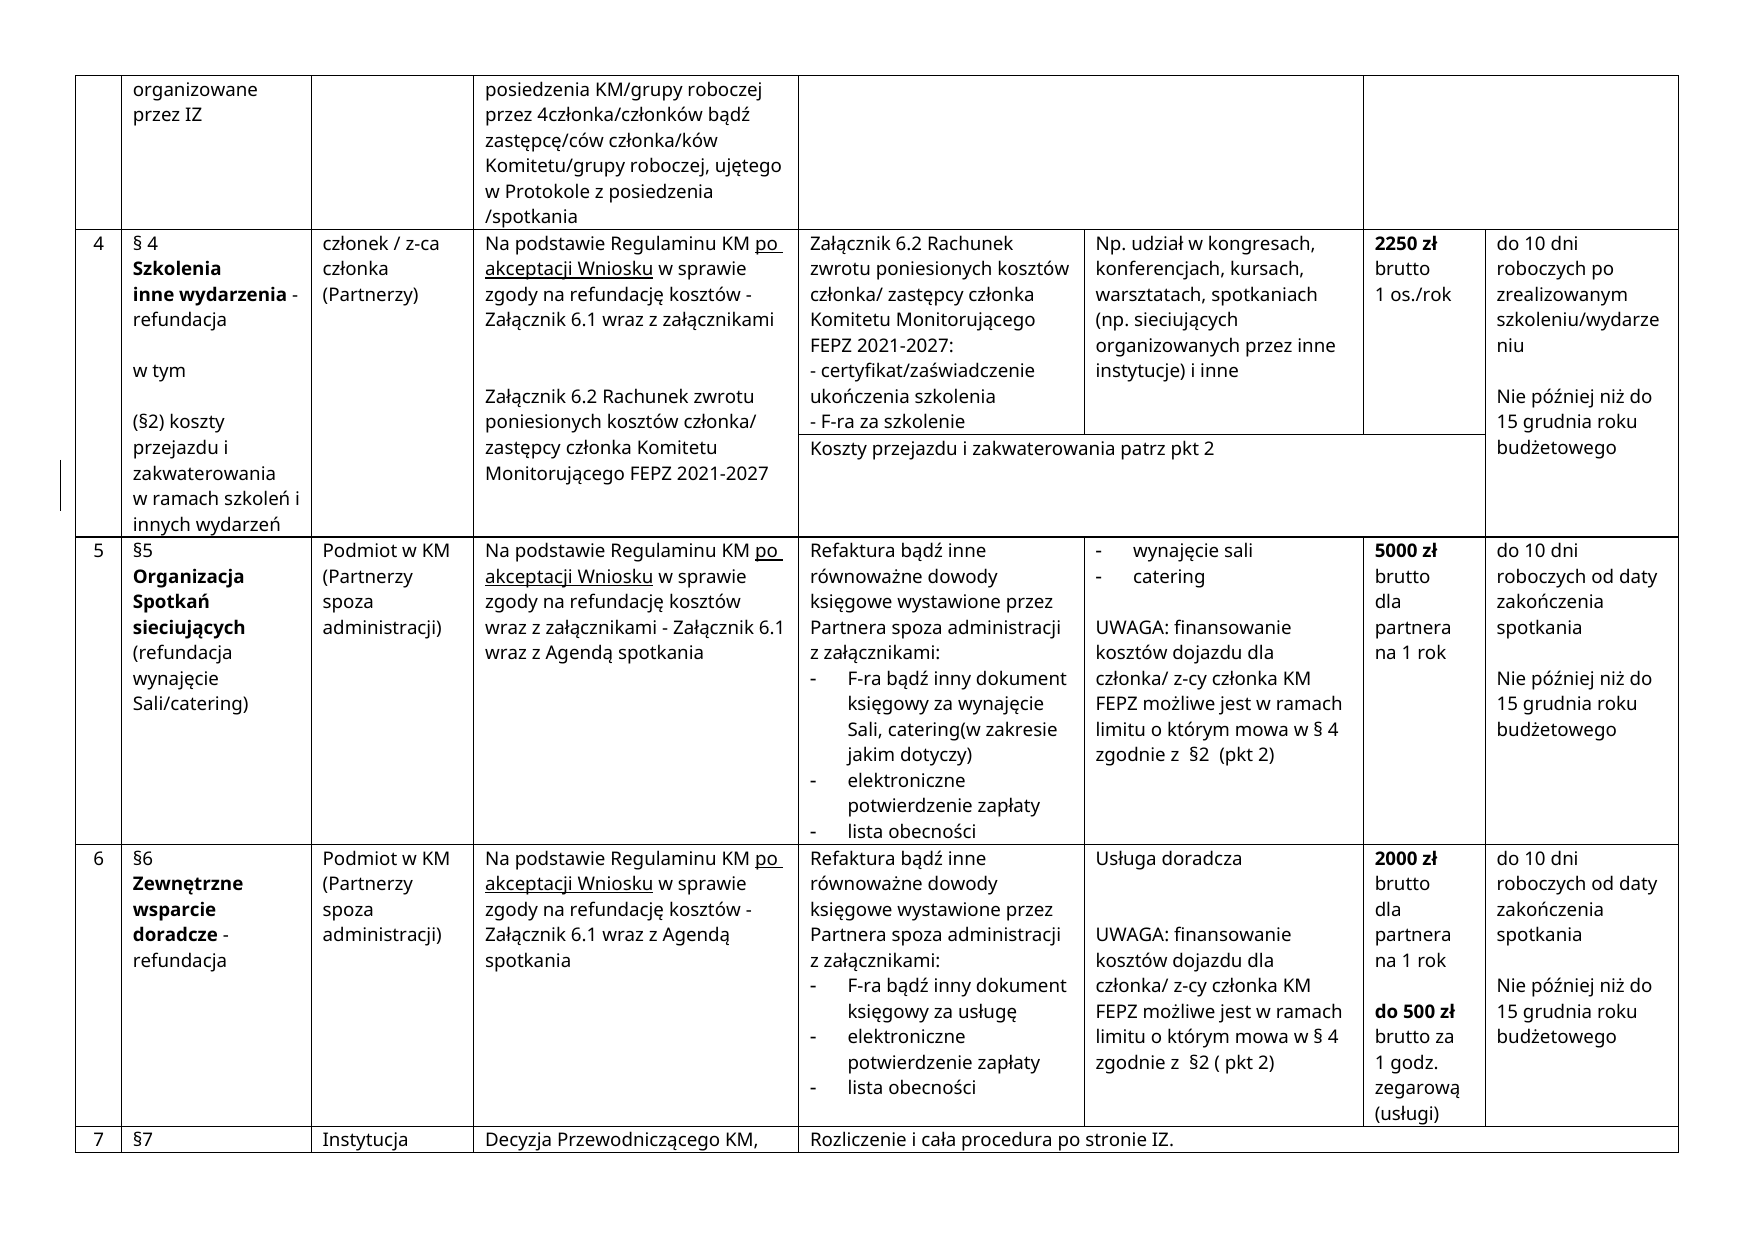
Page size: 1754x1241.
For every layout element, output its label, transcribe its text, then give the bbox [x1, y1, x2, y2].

table_cell § 4 Szkolenia inne wydarzenia - refundacja w tym (§2) koszty przejazdu i zakwaterowania w ramach szkoleń i innych wydarzeń [122, 230, 311, 536]
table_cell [122, 1127, 311, 1152]
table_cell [474, 76, 798, 229]
table_cell 6 [76, 845, 121, 1126]
table_cell 5 [76, 538, 121, 844]
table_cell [312, 1127, 473, 1152]
table_cell 2250 zł brutto 1 os./rok [1364, 230, 1485, 434]
table_cell Załącznik 6.2 Rachunek zwrotu poniesionych kosztów członka/ zastępcy członka Komitetu Monitorującego FEPZ 2021-2027: - certyfikat/zaświadczenie ukończenia szkolenia - F-ra za szkolenie [799, 230, 1084, 434]
table_cell Refaktura bądź inne równoważne dowody księgowe wystawione przez Partnera spoza administracji z załącznikami: F-ra bądź inny dokument księgowy za usługę elektroniczne potwierdzenie zapłaty lista obecności [799, 845, 1084, 1126]
table_cell §5 Organizacja Spotkań sieciujących (refundacja wynajęcie Sali/catering) [122, 538, 311, 844]
table_cell Na podstawie Regulaminu KM po akceptacji Wniosku w sprawie zgody na refundację kosztów - Załącznik 6.1 wraz z załącznikami Załącznik 6.2 Rachunek zwrotu poniesionych kosztów członka/ zastępcy członka Komitetu Monitorującego FEPZ 2021-2027 [474, 230, 798, 536]
table_cell Podmiot w KM (Partnerzy spoza administracji) [312, 845, 473, 1126]
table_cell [474, 1127, 798, 1152]
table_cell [122, 76, 311, 229]
table_cell Na podstawie Regulaminu KM po akceptacji Wniosku w sprawie zgody na refundację kosztów wraz z załącznikami - Załącznik 6.1 wraz z Agendą spotkania [474, 538, 798, 844]
table_cell Refaktura bądź inne równoważne dowody księgowe wystawione przez Partnera spoza administracji z załącznikami: F-ra bądź inny dokument księgowy za wynajęcie Sali, catering(w zakresie jakim dotyczy) elektroniczne potwierdzenie zapłaty lista obecności [799, 538, 1084, 844]
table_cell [1364, 76, 1678, 229]
table_cell 7 [76, 1127, 121, 1152]
table_cell Koszty przejazdu i zakwaterowania patrz pkt 2 [799, 435, 1485, 536]
table_cell wynajęcie sali catering UWAGA: finansowanie kosztów dojazdu dla członka/ z-cy członka KM FEPZ możliwe jest w ramach limitu o którym mowa w § 4 zgodnie z §2 (pkt 2) [1085, 538, 1363, 844]
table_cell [799, 1127, 1678, 1152]
table_cell 5000 zł brutto dla partnera na 1 rok [1364, 538, 1485, 844]
table_cell Np. udział w kongresach, konferencjach, kursach, warsztatach, spotkaniach (np. sieciujących organizowanych przez inne instytucje) i inne [1085, 230, 1363, 434]
table_cell 2000 zł brutto dla partnera na 1 rok do 500 zł brutto za 1 godz. zegarową (usługi) [1364, 845, 1485, 1126]
table_cell do 10 dni roboczych od daty zakończenia spotkania Nie później niż do 15 grudnia roku budżetowego [1486, 538, 1678, 844]
table_cell Podmiot w KM (Partnerzy spoza administracji) [312, 538, 473, 844]
table_cell §6 Zewnętrzne wsparcie doradcze - refundacja [122, 845, 311, 1126]
table_cell 3 [76, 76, 121, 229]
table_cell do 10 dni roboczych po zrealizowanym szkoleniu/wydarzeniu Nie później niż do 15 grudnia roku budżetowego [1486, 230, 1678, 536]
table_cell do 10 dni roboczych od daty zakończenia spotkania Nie później niż do 15 grudnia roku budżetowego [1486, 845, 1678, 1126]
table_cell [799, 76, 1363, 229]
table_cell 4 [76, 230, 121, 536]
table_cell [312, 76, 473, 229]
table_cell członek / z-ca członka (Partnerzy) [312, 230, 473, 536]
table_cell Usługa doradcza UWAGA: finansowanie kosztów dojazdu dla członka/ z-cy członka KM FEPZ możliwe jest w ramach limitu o którym mowa w § 4 zgodnie z §2 ( pkt 2) [1085, 845, 1363, 1126]
table_cell Na podstawie Regulaminu KM po akceptacji Wniosku w sprawie zgody na refundację kosztów - Załącznik 6.1 wraz z Agendą spotkania [474, 845, 798, 1126]
